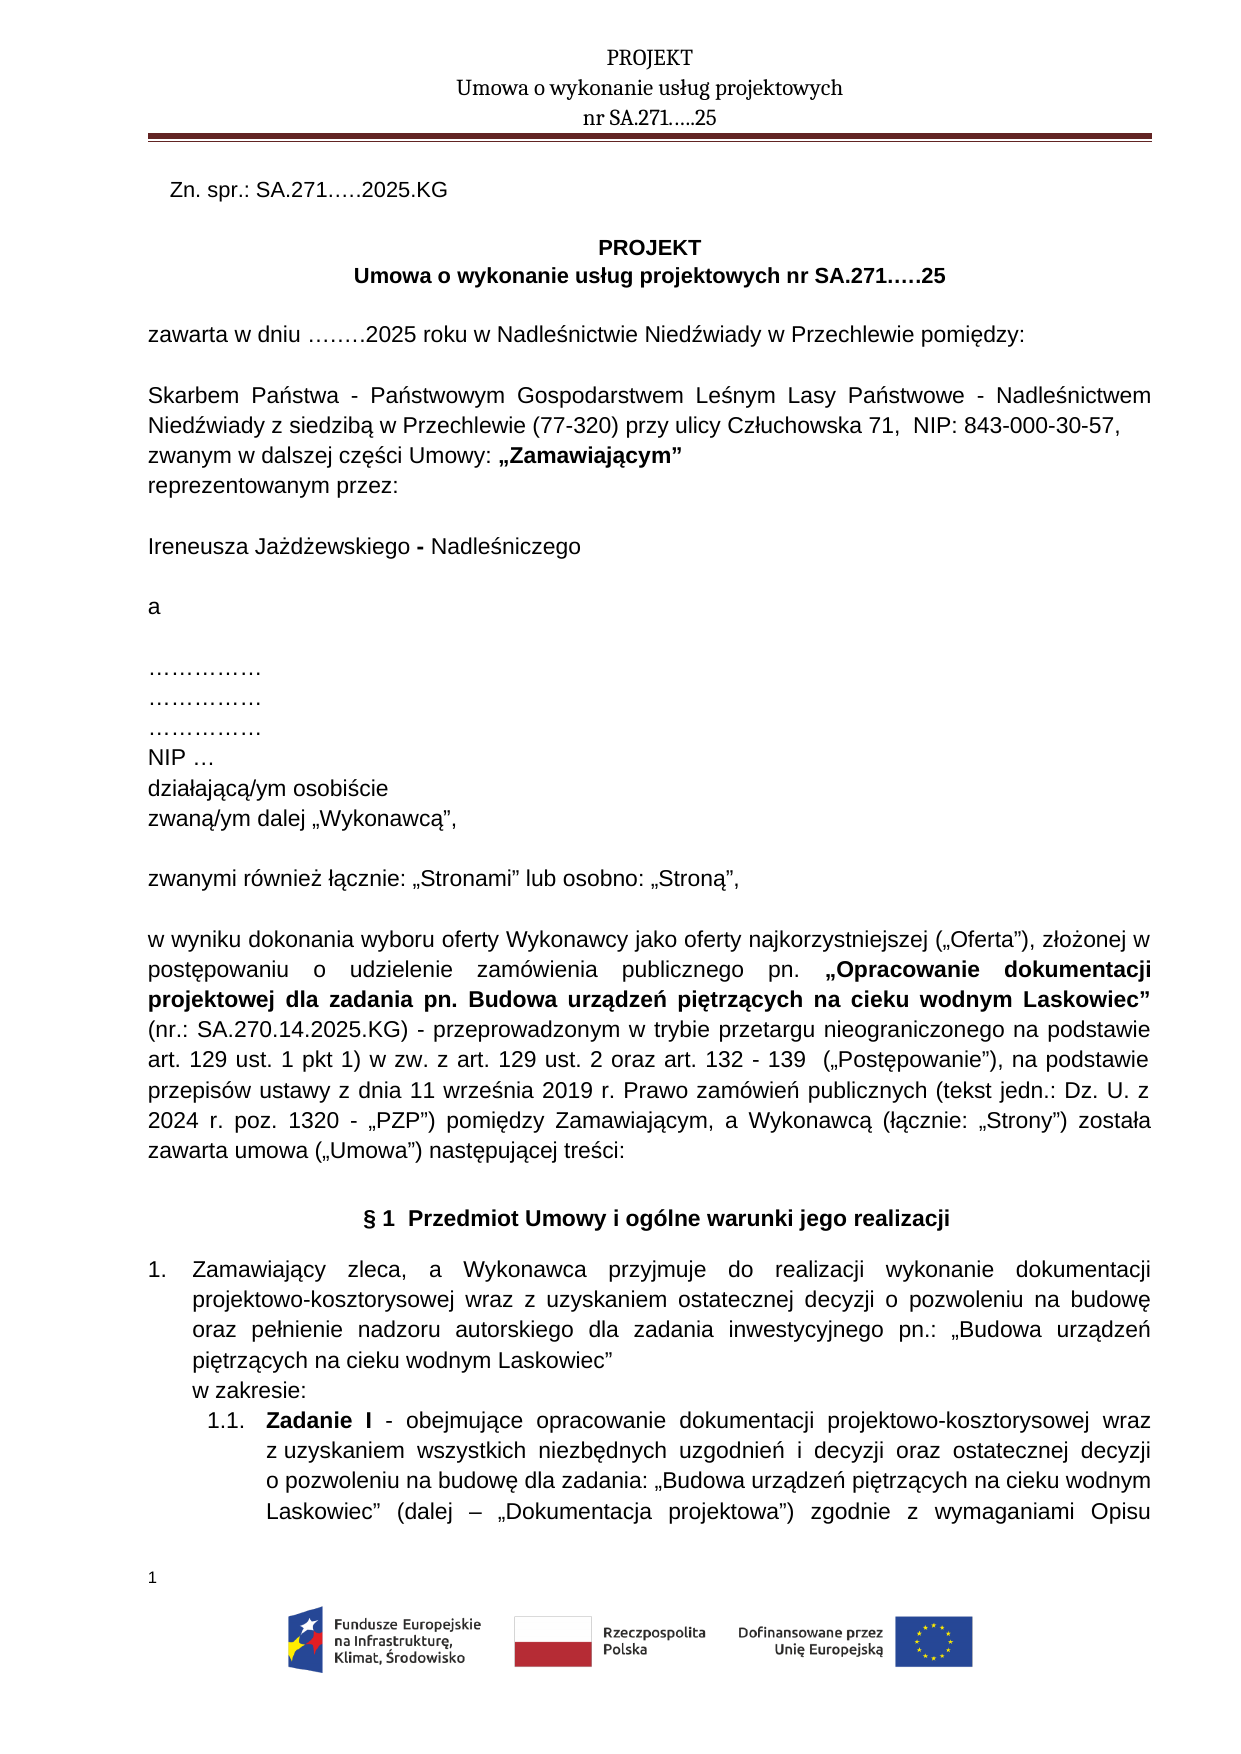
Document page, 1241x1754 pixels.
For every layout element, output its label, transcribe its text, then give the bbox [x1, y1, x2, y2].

subtitle Przedmiot Umowy i ogólne warunki jego realizacji [148, 1205, 1152, 1231]
subtitle Zamawiający zleca, a Wykonawca przyjmuje do realizacji wykonanie dokumentacji projektowo-kosztorysowej wraz z uzyskaniem ostatecznej decyzji o pozwoleniu na budowę oraz pełnienie nadzoru autorskiego dla zadania inwestycyjnego pn.: „Budowa urządzeń piętrzących na cieku wodnym Laskowiec” [148, 1256, 1152, 1373]
text …………… [148, 684, 1152, 710]
text Umowa o wykonanie usług projektowych nr SA.271.….25 [148, 263, 1152, 289]
subtitle w zakresie: [192, 1377, 1152, 1403]
text …………… [148, 714, 1152, 740]
text Skarbem Państwa - Państwowym Gospodarstwem Leśnym Lasy Państwowe - Nadleśnictwem Niedźwiady z siedzibą w Przechlewie (77-320) przy ulicy Człuchowska 71, NIP: 843-000-30-57, [148, 382, 1152, 438]
text …………… [148, 654, 1152, 680]
text zwanym w dalszej części Umowy: „Zamawiającym” [148, 442, 1152, 468]
text reprezentowanym przez: [148, 472, 1152, 499]
text zawarta w dniu ….….2025 roku w Nadleśnictwie Niedźwiady w Przechlewie pomiędzy: [148, 321, 1152, 348]
text zwanymi również łącznie: „Stronami” lub osobno: „Stroną”, [148, 865, 1152, 891]
text działającą/ym osobiście [148, 774, 1152, 801]
text Zn. spr.: SA.271.….2025.KG [148, 177, 1152, 202]
text PROJEKT [148, 234, 1152, 260]
text Ireneusza Jażdżewskiego - Nadleśniczego [148, 533, 1152, 559]
text zwaną/ym dalej „Wykonawcą”, [148, 805, 1152, 831]
text NIP … [148, 744, 1152, 771]
picture [271, 1589, 991, 1690]
text a [148, 593, 1152, 619]
text w wyniku dokonania wyboru oferty Wykonawcy jako oferty najkorzystniejszej („Oferta”), złożonej w postępowaniu o udzielenie zamówienia publicznego pn. „Opracowanie dokumentacji projektowej dla zadania pn. Budowa urządzeń piętrzących na cieku wodnym Laskowiec” (nr.: SA.270.14.2025.KG) - przeprowadzonym w trybie przetargu nieograniczonego na podstawie art. 129 ust. 1 pkt 1) w zw. z art. 129 ust. 2 oraz art. 132 - 139 („Postępowanie”), na podstawie przepisów ustawy z dnia 11 września 2019 r. Prawo zamówień publicznych (tekst jedn.: Dz. U. z 2024 r. poz. 1320 - „PZP”) pomiędzy Zamawiającym, a Wykonawcą (łącznie: „Strony”) została zawarta umowa („Umowa”) następującej treści: [148, 926, 1152, 1163]
